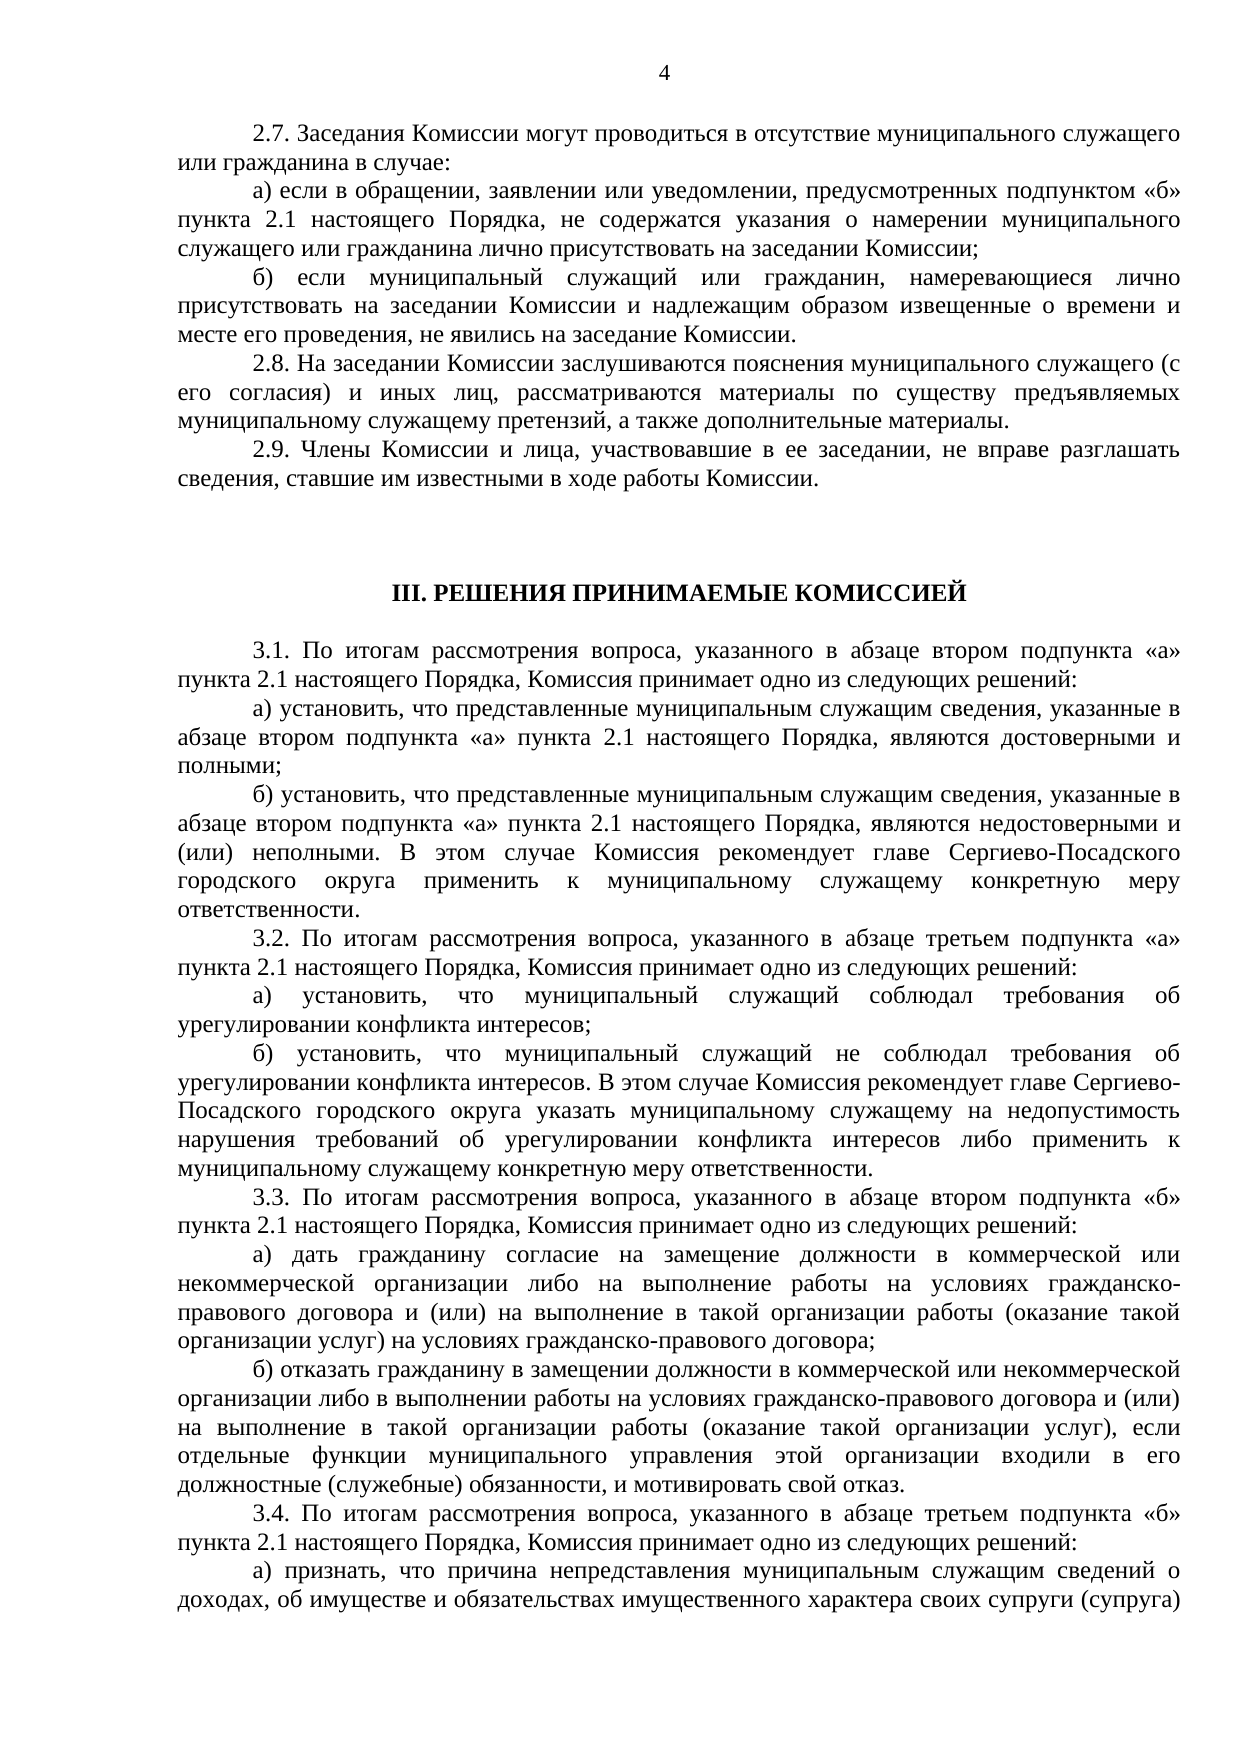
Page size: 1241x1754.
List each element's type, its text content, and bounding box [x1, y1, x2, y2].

text б) установить, что муниципальный служащий не соблюдал требования об урегулировании конфликта интересов. В этом случае Комиссия рекомендует главе Сергиево-Посадского городского округа указать муниципальному служащему на недопустимость нарушения требований об урегулировании конфликта интересов либо применить к муниципальному служащему конкретную меру ответственности. [177, 1038, 1181, 1182]
text 2.8. На заседании Комиссии заслушиваются пояснения муниципального служащего (с его согласия) и иных лиц, рассматриваются материалы по существу предъявляемых муниципальному служащему претензий, а также дополнительные материалы. [177, 348, 1181, 434]
text 3.1. По итогам рассмотрения вопроса, указанного в абзаце втором подпункта «а» пункта 2.1 настоящего Порядка, Комиссия принимает одно из следующих решений: [177, 636, 1181, 693]
text 2.9. Члены Комиссии и лица, участвовавшие в ее заседании, не вправе разглашать сведения, ставшие им известными в ходе работы Комиссии. [177, 434, 1181, 492]
text 2.7. Заседания Комиссии могут проводиться в отсутствие муниципального служащего или гражданина в случае: [177, 118, 1181, 176]
text III. РЕШЕНИЯ ПРИНИМАЕМЫЕ КОМИССИЕЙ [177, 578, 1181, 607]
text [177, 1556, 1181, 1613]
text 3.3. По итогам рассмотрения вопроса, указанного в абзаце втором подпункта «б» пункта 2.1 настоящего Порядка, Комиссия принимает одно из следующих решений: [177, 1182, 1181, 1239]
text а) установить, что представленные муниципальным служащим сведения, указанные в абзаце втором подпункта «а» пункта 2.1 настоящего Порядка, являются достоверными и полными; [177, 693, 1181, 779]
text б) если муниципальный служащий или гражданин, намеревающиеся лично присутствовать на заседании Комиссии и надлежащим образом извещенные о времени и месте его проведения, не явились на заседание Комиссии. [177, 262, 1181, 348]
text а) установить, что муниципальный служащий соблюдал требования об урегулировании конфликта интересов; [177, 981, 1181, 1038]
text б) отказать гражданину в замещении должности в коммерческой или некоммерческой организации либо в выполнении работы на условиях гражданско-правового договора и (или) на выполнение в такой организации работы (оказание такой организации услуг), если отдельные функции муниципального управления этой организации входили в его должностные (служебные) обязанности, и мотивировать свой отказ. [177, 1354, 1181, 1498]
text а) если в обращении, заявлении или уведомлении, предусмотренных подпунктом «б» пункта 2.1 настоящего Порядка, не содержатся указания о намерении муниципального служащего или гражданина лично присутствовать на заседании Комиссии; [177, 176, 1181, 262]
text 3.4. По итогам рассмотрения вопроса, указанного в абзаце третьем подпункта «б» пункта 2.1 настоящего Порядка, Комиссия принимает одно из следующих решений: [177, 1498, 1181, 1556]
text 3.2. По итогам рассмотрения вопроса, указанного в абзаце третьем подпункта «а» пункта 2.1 настоящего Порядка, Комиссия принимает одно из следующих решений: [177, 923, 1181, 981]
text б) установить, что представленные муниципальным служащим сведения, указанные в абзаце втором подпункта «а» пункта 2.1 настоящего Порядка, являются недостоверными и (или) неполными. В этом случае Комиссия рекомендует главе Сергиево-Посадского городского округа применить к муниципальному служащему конкретную меру ответственности. [177, 779, 1181, 923]
text а) дать гражданину согласие на замещение должности в коммерческой или некоммерческой организации либо на выполнение работы на условиях гражданско-правового договора и (или) на выполнение в такой организации работы (оказание такой организации услуг) на условиях гражданско-правового договора; [177, 1239, 1181, 1354]
